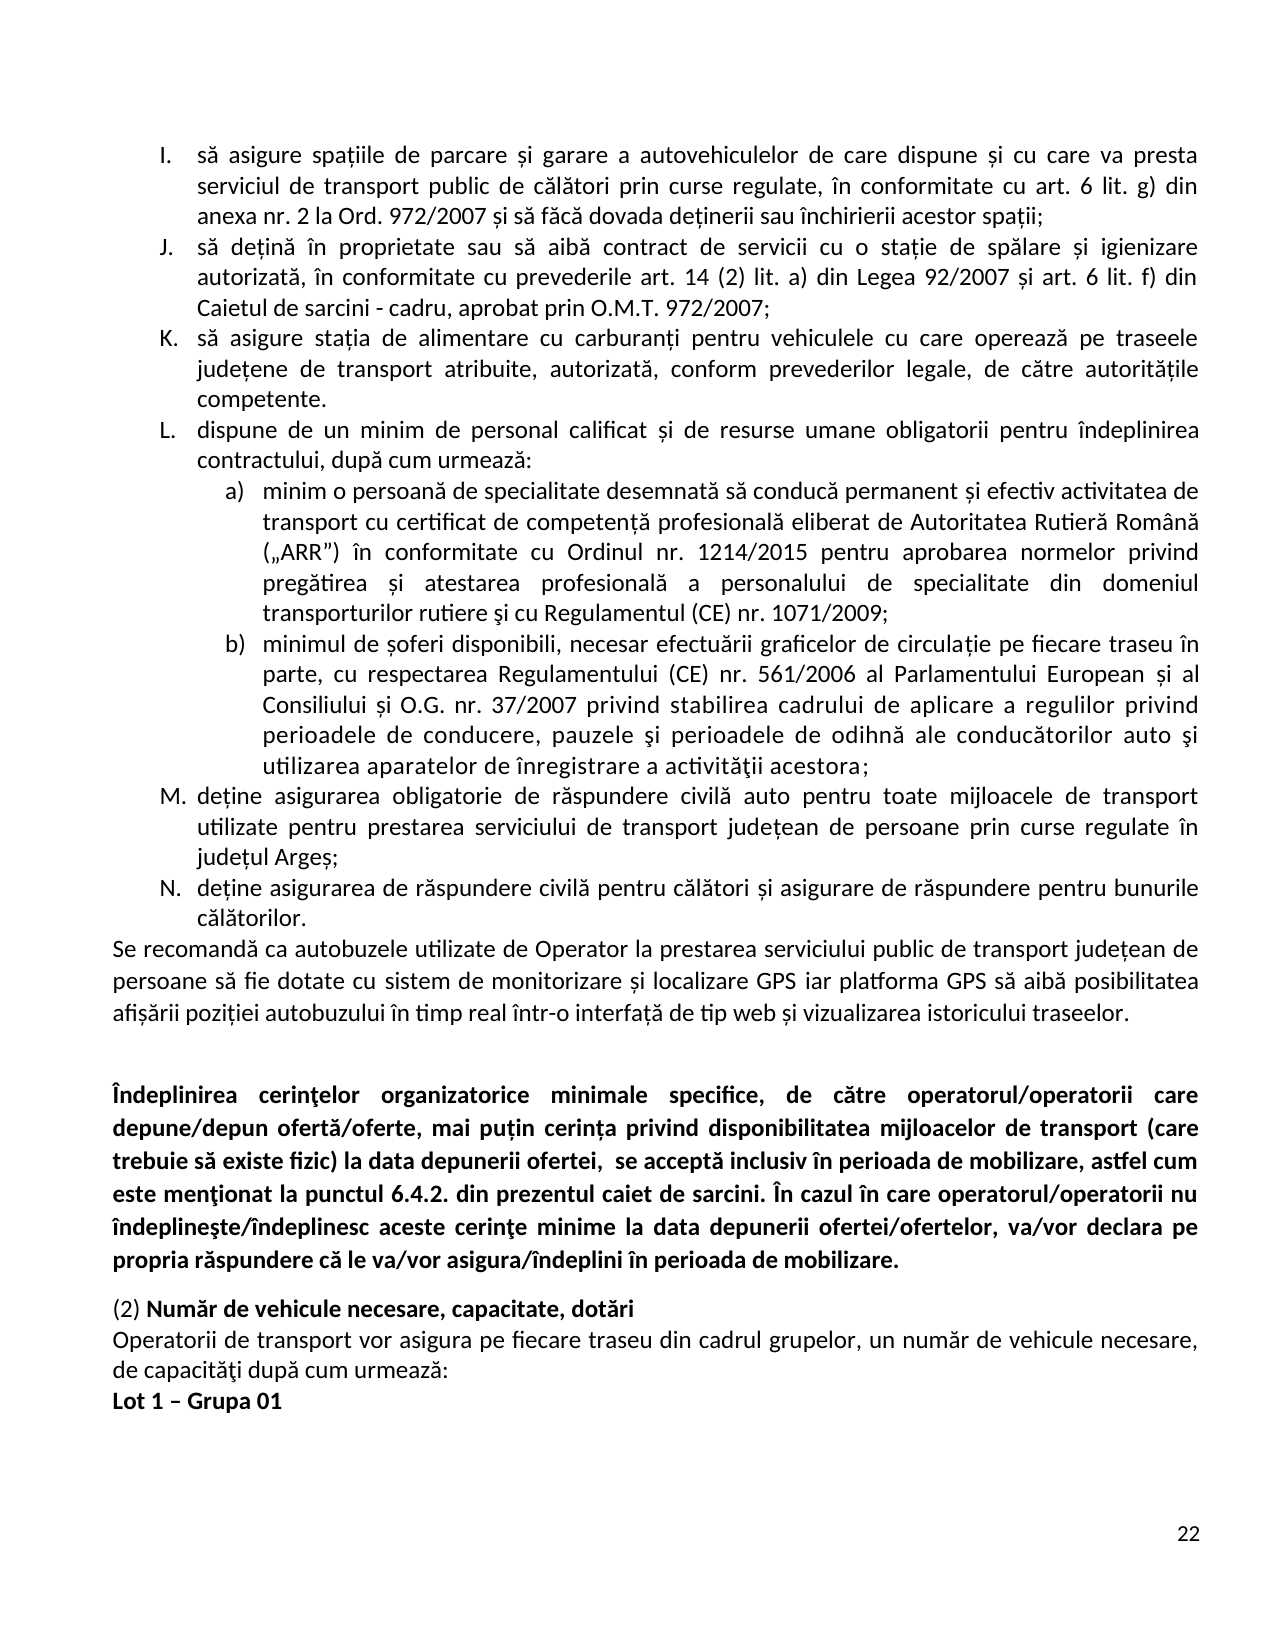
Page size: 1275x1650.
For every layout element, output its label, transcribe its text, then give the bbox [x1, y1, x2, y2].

list să deţină în proprietate sau să aibă contract de servicii cu o staţie de spălare şi igienizare autorizată, în conformitate cu prevederile art. 14 (2) lit. a) din Legea 92/2007 şi art. 6 lit. f) din Caietul de sarcini - cadru, aprobat prin O.M.T. 972/2007; [159, 231, 1200, 323]
list minimul de şoferi disponibili, necesar efectuării graficelor de circulație pe fiecare traseu în parte, cu respectarea Regulamentului (CE) nr. 561/2006 al Parlamentului European și al Consiliului și O.G. nr. 37/2007 privind stabilirea cadrului de aplicare a regulilor privind perioadele de conducere, pauzele şi perioadele de odihnă ale conducătorilor auto şi utilizarea aparatelor de înregistrare a activităţii acestora; [225, 628, 1200, 780]
list deține asigurarea obligatorie de răspundere civilă auto pentru toate mijloacele de transport utilizate pentru prestarea serviciului de transport județean de persoane prin curse regulate în județul Argeș; [159, 780, 1200, 872]
text Se recomandă ca autobuzele utilizate de Operator la prestarea serviciului public de transport judeţean de persoane să fie dotate cu sistem de monitorizare şi localizare GPS iar platforma GPS să aibă posibilitatea afişării poziţiei autobuzului în timp real într-o interfaţă de tip web şi vizualizarea istoricului traseelor. [112, 933, 1200, 1028]
list să asigure staţia de alimentare cu carburanţi pentru vehiculele cu care operează pe traseele judeţene de transport atribuite, autorizată, conform prevederilor legale, de către autorităţile competente. [159, 323, 1200, 414]
text (2) Număr de vehicule necesare, capacitate, dotări [112, 1294, 1200, 1324]
list să asigure spaţiile de parcare şi garare a autovehiculelor de care dispune şi cu care va presta serviciul de transport public de călători prin curse regulate, în conformitate cu art. 6 lit. g) din anexa nr. 2 la Ord. 972/2007 şi să făcă dovada deţinerii sau închirierii acestor spaţii; [159, 139, 1200, 231]
text Îndeplinirea cerinţelor organizatorice minimale specifice, de către operatorul/operatorii care depune/depun ofertă/oferte, mai puțin cerința privind disponibilitatea mijloacelor de transport (care trebuie să existe fizic) la data depunerii ofertei, se acceptă inclusiv în perioada de mobilizare, astfel cum este menţionat la punctul 6.4.2. din prezentul caiet de sarcini. În cazul în care operatorul/operatorii nu îndeplineşte/îndeplinesc aceste cerinţe minime la data depunerii ofertei/ofertelor, va/vor declara pe propria răspundere că le va/vor asigura/îndeplini în perioada de mobilizare. [112, 1079, 1200, 1274]
list minim o persoană de specialitate desemnată să conducă permanent și efectiv activitatea de transport cu certificat de competență profesională eliberat de Autoritatea Rutieră Română („ARR”) în conformitate cu Ordinul nr. 1214/2015 pentru aprobarea normelor privind pregătirea și atestarea profesională a personalului de specialitate din domeniul transporturilor rutiere şi cu Regulamentul (CE) nr. 1071/2009; [225, 475, 1200, 628]
list deține asigurarea de răspundere civilă pentru călători și asigurare de răspundere pentru bunurile călătorilor. [159, 872, 1200, 933]
list dispune de un minim de personal calificat și de resurse umane obligatorii pentru îndeplinirea contractului, după cum urmează: [159, 414, 1200, 475]
text Operatorii de transport vor asigura pe fiecare traseu din cadrul grupelor, un număr de vehicule necesare, de capacităţi după cum urmează: [112, 1324, 1200, 1385]
text Lot 1 – Grupa 01 [112, 1385, 1200, 1416]
